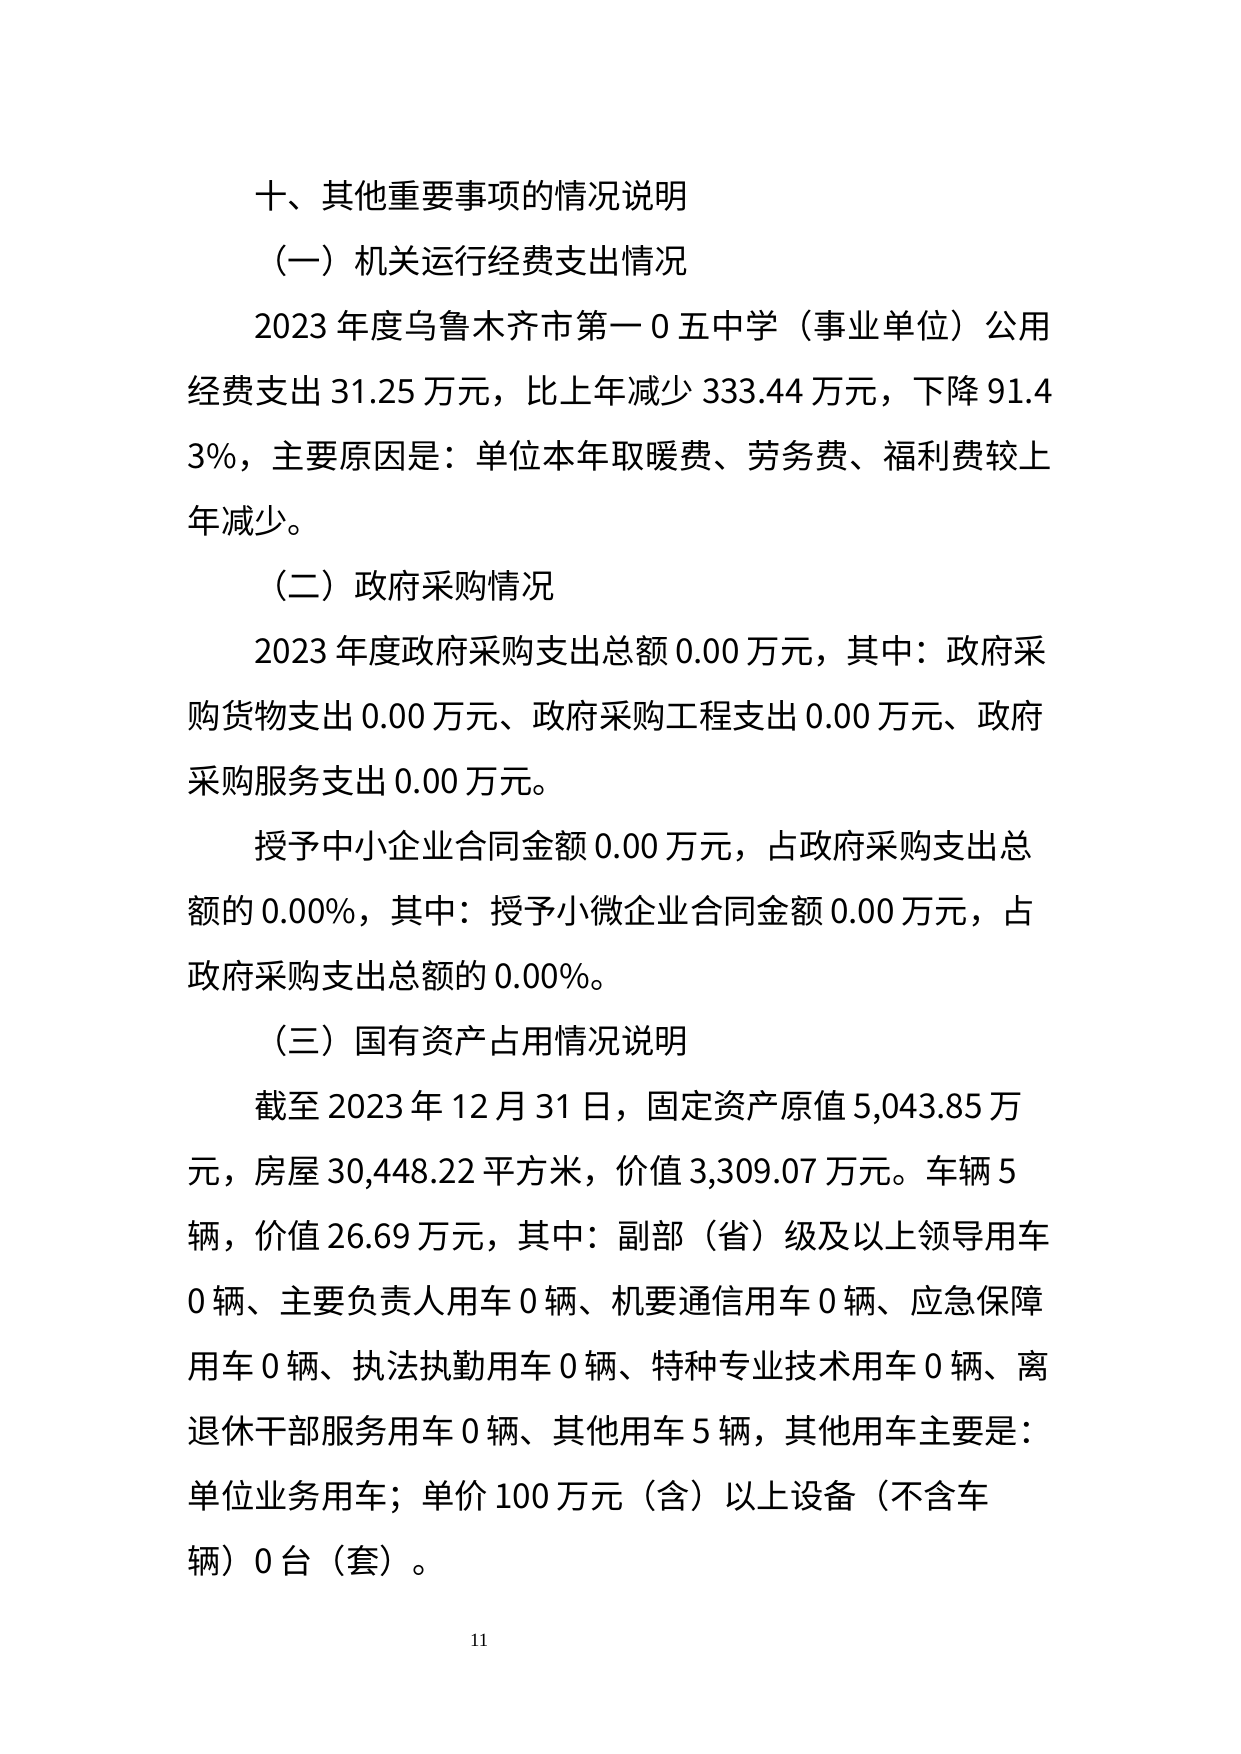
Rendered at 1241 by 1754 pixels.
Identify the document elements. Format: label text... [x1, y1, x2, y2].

text （一）机关运行经费支出情况 [187, 227, 1053, 292]
text 2023年度政府采购支出总额0.00万元，其中：政府采购货物支出0.00万元、政府采购工程支出0.00万元、政府采购服务支出0.00万元。 [187, 617, 1053, 812]
text 授予中小企业合同金额0.00万元，占政府采购支出总额的0.00%，其中：授予小微企业合同金额0.00万元，占政府采购支出总额的0.00%。 [187, 812, 1053, 1007]
text 十、其他重要事项的情况说明 [187, 162, 1053, 227]
text （三）国有资产占用情况说明 [187, 1007, 1053, 1072]
text 截至2023年12月31日，固定资产原值5,043.85万元，房屋30,448.22平方米，价值3,309.07万元。车辆5辆，价值26.69万元，其中：副部（省）级及以上领导用车0辆、主要负责人用车0辆、机要通信用车0辆、应急保障用车0辆、执法执勤用车0辆、特种专业技术用车0辆、离退休干部服务用车0辆、其他用车5辆，其他用车主要是：单位业务用车；单价100万元（含）以上设备（不含车辆）0台（套）。 [187, 1072, 1053, 1592]
text （二）政府采购情况 [187, 552, 1053, 617]
text 2023年度乌鲁木齐市第一0五中学（事业单位）公用经费支出31.25万元，比上年减少333.44万元，下降91.43%，主要原因是：单位本年取暖费、劳务费、福利费较上年减少。 [187, 292, 1053, 552]
